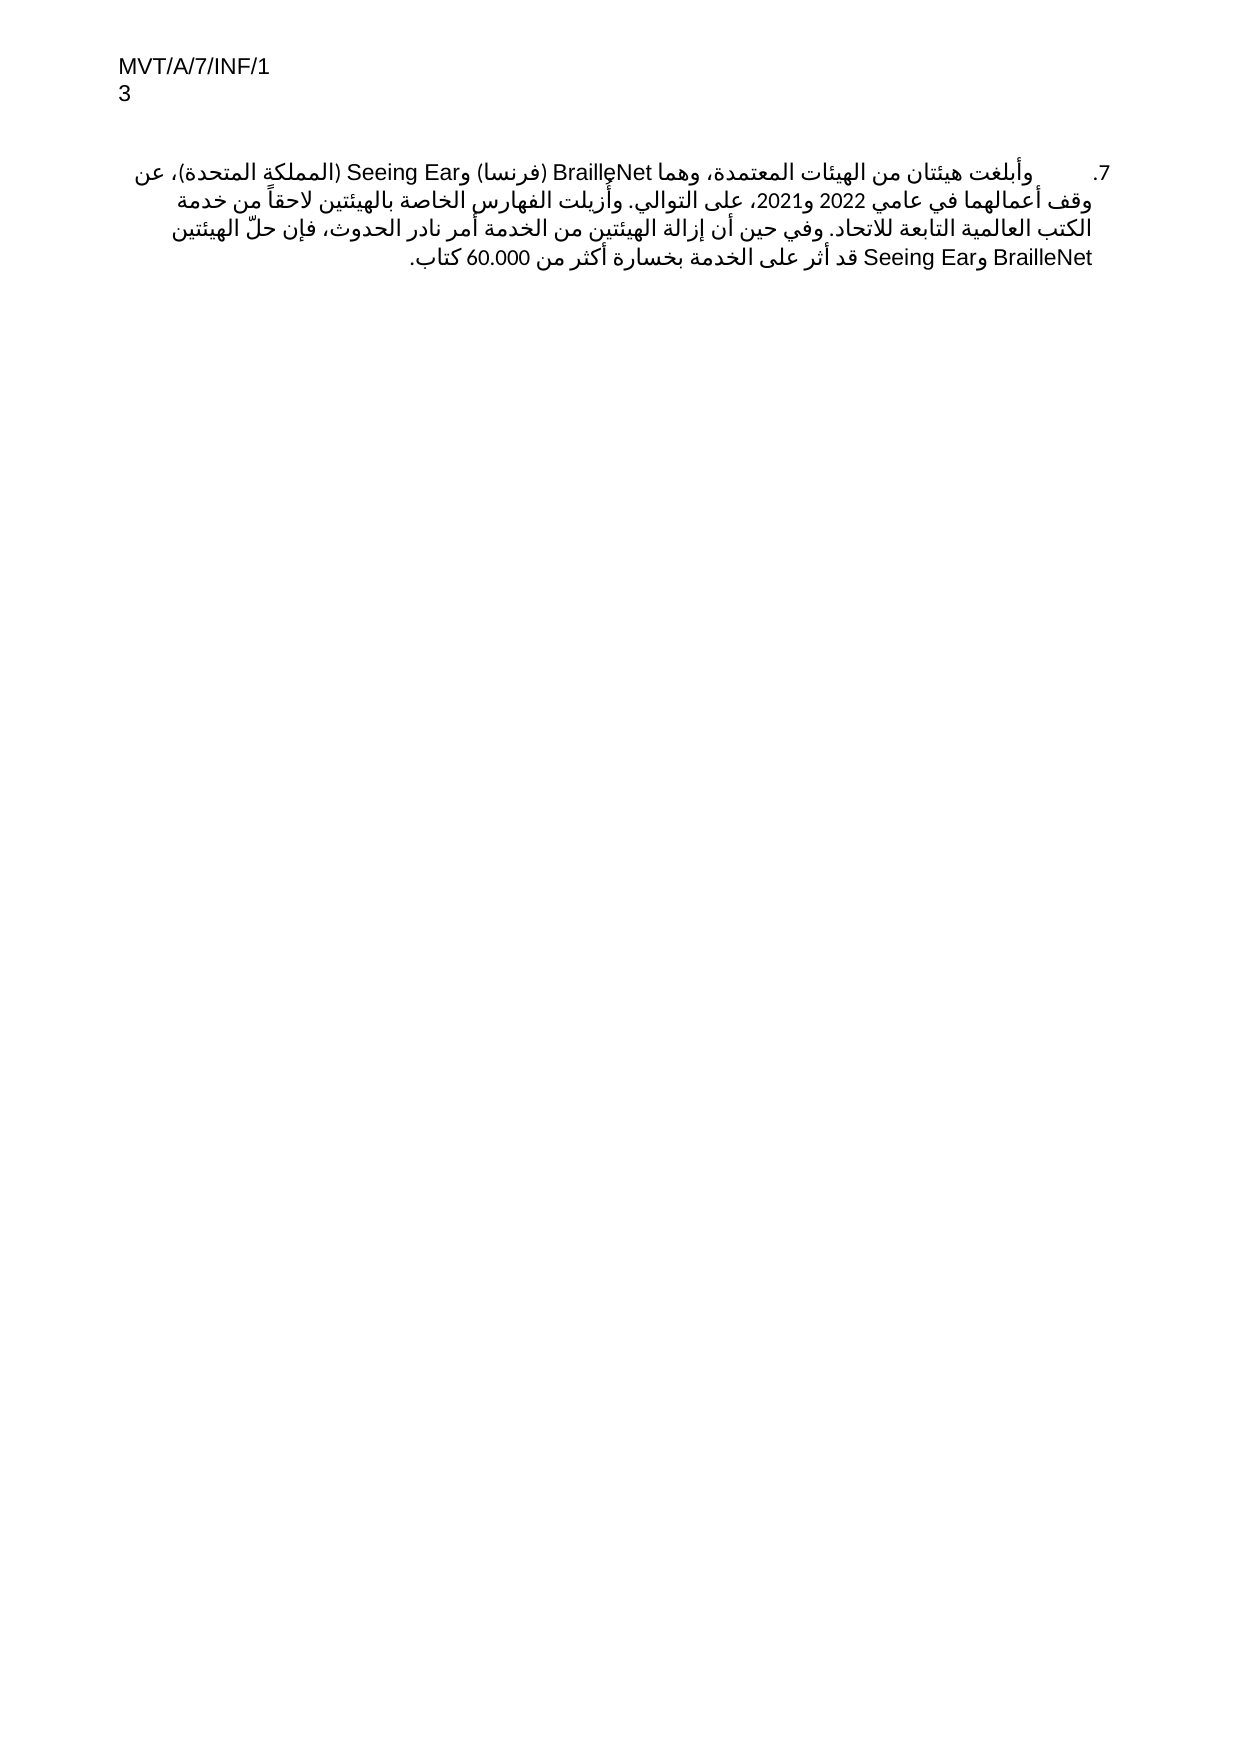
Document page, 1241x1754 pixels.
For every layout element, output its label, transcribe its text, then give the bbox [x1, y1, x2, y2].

text وأبلغت هيئتان من الهيئات المعتمدة، وهما BrailleNet (فرنسا) وSeeing Ear (المملكة المتحدة)، عن وقف أعمالهما في عامي 2022 و2021، على التوالي. وأُزيلت الفهارس الخاصة بالهيئتين لاحقاً من خدمة الكتب العالمية التابعة للاتحاد. وفي حين أن إزالة الهيئتين من الخدمة أمر نادر الحدوث، فإن حلّ الهيئتين BrailleNet وSeeing Ear قد أثر على الخدمة بخسارة أكثر من 60.000 كتاب. [118, 158, 1092, 271]
